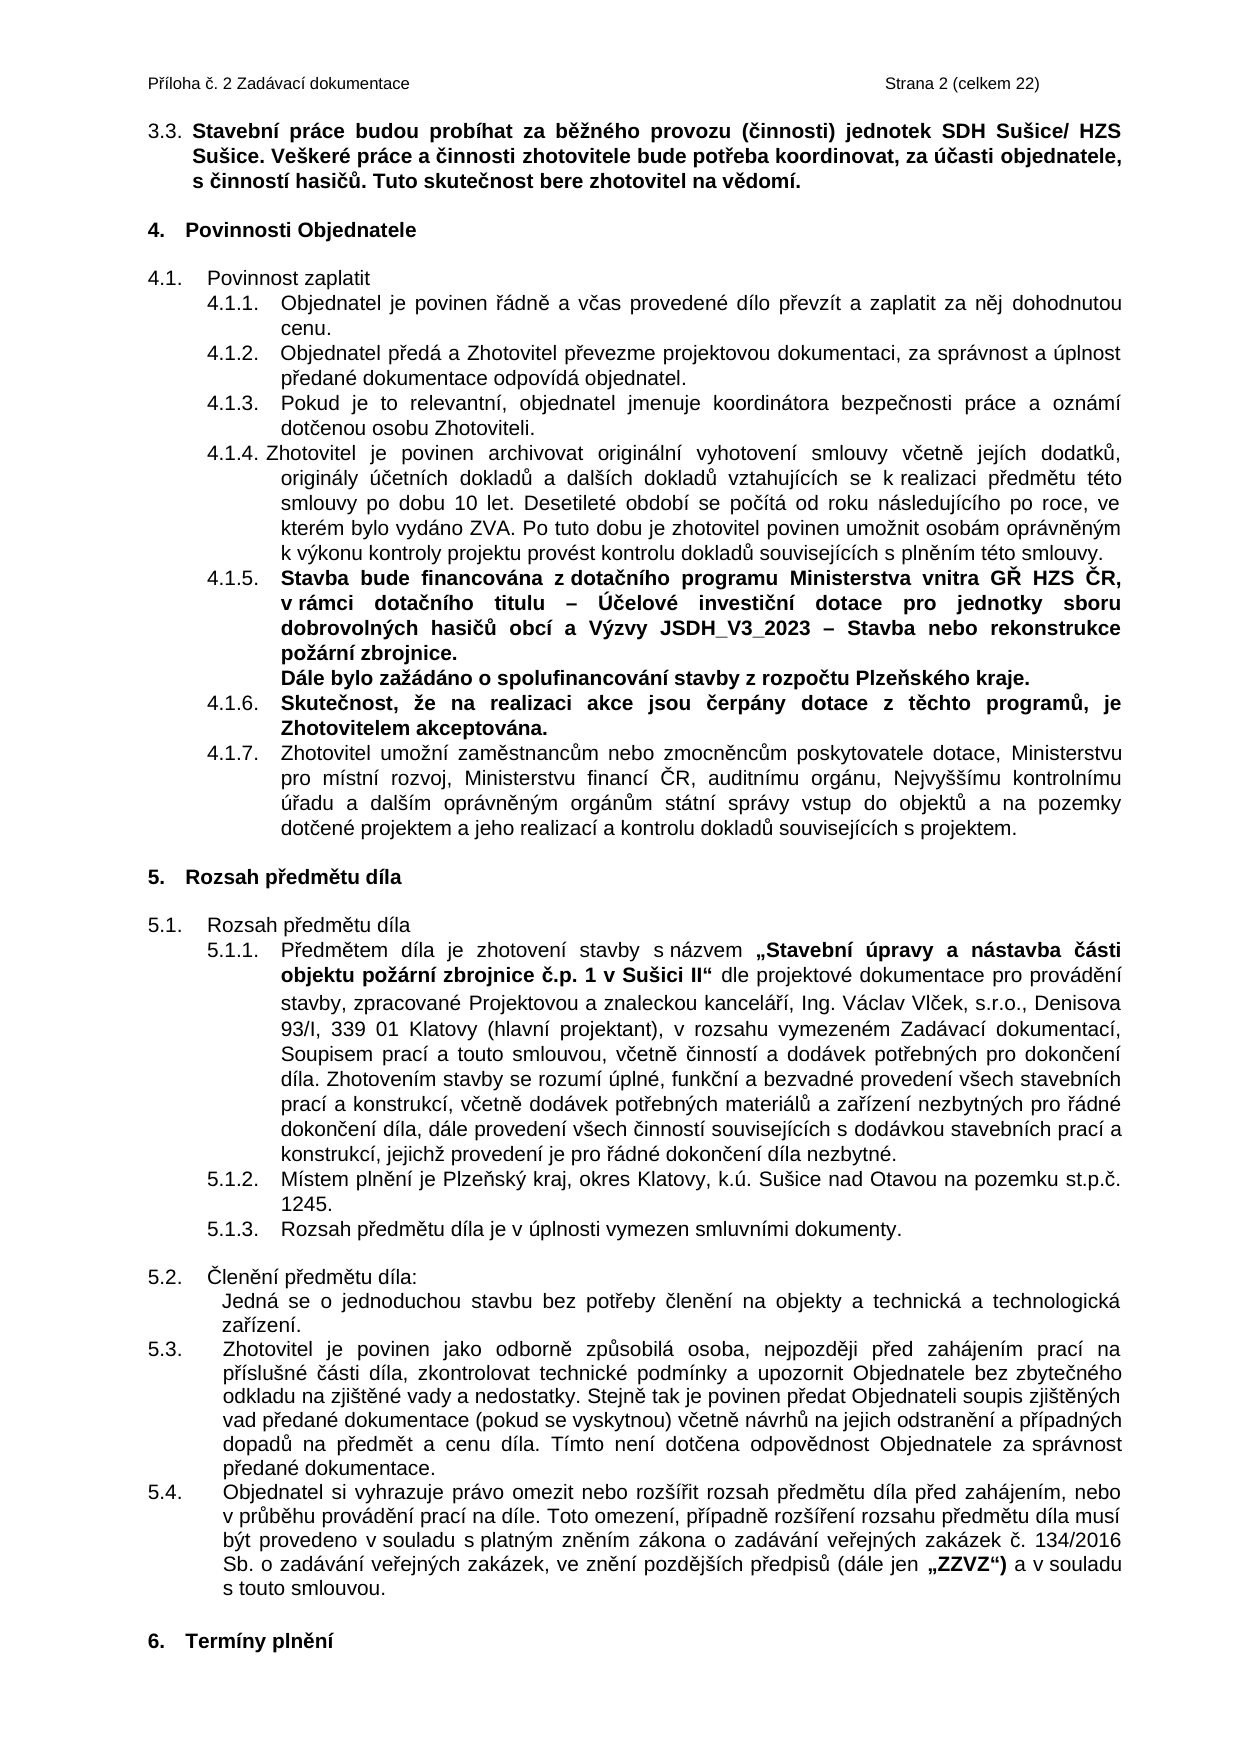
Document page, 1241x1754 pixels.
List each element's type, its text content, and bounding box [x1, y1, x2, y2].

list Povinnost zaplatit [148, 266, 1122, 290]
list Zhotovitel je povinen jako odborně způsobilá osoba, nejpozději před zahájením prací na příslušné části díla, zkontrolovat technické podmínky a upozornit Objednatele bez zbytečného odkladu na zjištěné vady a nedostatky. Stejně tak je povinen předat Objednateli soupis zjištěných vad předané dokumentace (pokud se vyskytnou) včetně návrhů na jejich odstranění a případných dopadů na předmět a cenu díla. Tímto není dotčena odpovědnost Objednatele za správnost předané dokumentace. [148, 1336, 1122, 1480]
list Rozsah předmětu díla je v úplnosti vymezen smluvními dokumenty. [207, 1216, 1122, 1241]
list Zhotovitel umožní zaměstnancům nebo zmocněncům poskytovatele dotace, Ministerstvu pro místní rozvoj, Ministerstvu financí ČR, auditnímu orgánu, Nejvyššímu kontrolnímu úřadu a dalším oprávněným orgánům státní správy vstup do objektů a na pozemky dotčené projektem a jeho realizací a kontrolu dokladů souvisejících s projektem. [207, 740, 1122, 840]
list Objednatel předá a Zhotovitel převezme projektovou dokumentaci, za správnost a úplnost předané dokumentace odpovídá objednatel. [207, 340, 1122, 390]
text Jedná se o jednoduchou stavbu bez potřeby členění na objekty a technická a technologická zařízení. [222, 1288, 1122, 1336]
list Zhotovitel je povinen archivovat originální vyhotovení smlouvy včetně jejích dodatků, originály účetních dokladů a dalších dokladů vztahujících se k realizaci předmětu této smlouvy po dobu 10 let. Desetileté období se počítá od roku následujícího po roce, ve kterém bylo vydáno ZVA. Po tuto dobu je zhotovitel povinen umožnit osobám oprávněným k výkonu kontroly projektu provést kontrolu dokladů souvisejících s plněním této smlouvy. [207, 440, 1122, 565]
list Objednatel si vyhrazuje právo omezit nebo rozšířit rozsah předmětu díla před zahájením, nebo v průběhu provádění prací na díle. Toto omezení, případně rozšíření rozsahu předmětu díla musí být provedeno v souladu s platným zněním zákona o zadávání veřejných zakázek č. 134/2016 Sb. o zadávání veřejných zakázek, ve znění pozdějších předpisů (dále jen „ZZVZ“) a v souladu s touto smlouvou. [148, 1480, 1122, 1600]
list Členění předmětu díla: [148, 1264, 1122, 1288]
list Stavební práce budou probíhat za běžného provozu (činnosti) jednotek SDH Sušice/ HZS Sušice. Veškeré práce a činnosti zhotovitele bude potřeba koordinovat, za účasti objednatele, s činností hasičů. Tuto skutečnost bere zhotovitel na vědomí. [148, 118, 1122, 193]
list Rozsah předmětu díla [148, 913, 1122, 937]
list Rozsah předmětu díla [148, 865, 1122, 889]
list Místem plnění je Plzeňský kraj, okres Klatovy, k.ú. Sušice nad Otavou na pozemku st.p.č. 1245. [207, 1166, 1122, 1216]
list Termíny plnění [148, 1629, 1122, 1653]
list Povinnosti Objednatele [148, 218, 1122, 242]
list Skutečnost, že na realizaci akce jsou čerpány dotace z těchto programů, je Zhotovitelem akceptována. [207, 690, 1122, 740]
list Stavba bude financována z dotačního programu Ministerstva vnitra GŘ HZS ČR, v rámci dotačního titulu – Účelové investiční dotace pro jednotky sboru dobrovolných hasičů obcí a Výzvy JSDH_V3_2023 – Stavba nebo rekonstrukce požární zbrojnice. [207, 565, 1122, 665]
list Objednatel je povinen řádně a včas provedené dílo převzít a zaplatit za něj dohodnutou cenu. [207, 290, 1122, 340]
list Předmětem díla je zhotovení stavby s názvem „Stavební úpravy a nástavba části objektu požární zbrojnice č.p. 1 v Sušici II“ dle projektové dokumentace pro provádění stavby, zpracované Projektovou a znaleckou kanceláří, Ing. Václav Vlček, s.r.o., Denisova 93/I, 339 01 Klatovy (hlavní projektant), v rozsahu vymezeném Zadávací dokumentací, Soupisem prací a touto smlouvou, včetně činností a dodávek potřebných pro dokončení díla. Zhotovením stavby se rozumí úplné, funkční a bezvadné provedení všech stavebních prací a konstrukcí, včetně dodávek potřebných materiálů a zařízení nezbytných pro řádné dokončení díla, dále provedení všech činností souvisejících s dodávkou stavebních prací a konstrukcí, jejichž provedení je pro řádné dokončení díla nezbytné. [207, 937, 1122, 1166]
list Pokud je to relevantní, objednatel jmenuje koordinátora bezpečnosti práce a oznámí dotčenou osobu Zhotoviteli. [207, 390, 1122, 440]
text Dále bylo zažádáno o spolufinancování stavby z rozpočtu Plzeňského kraje. [281, 665, 1122, 690]
